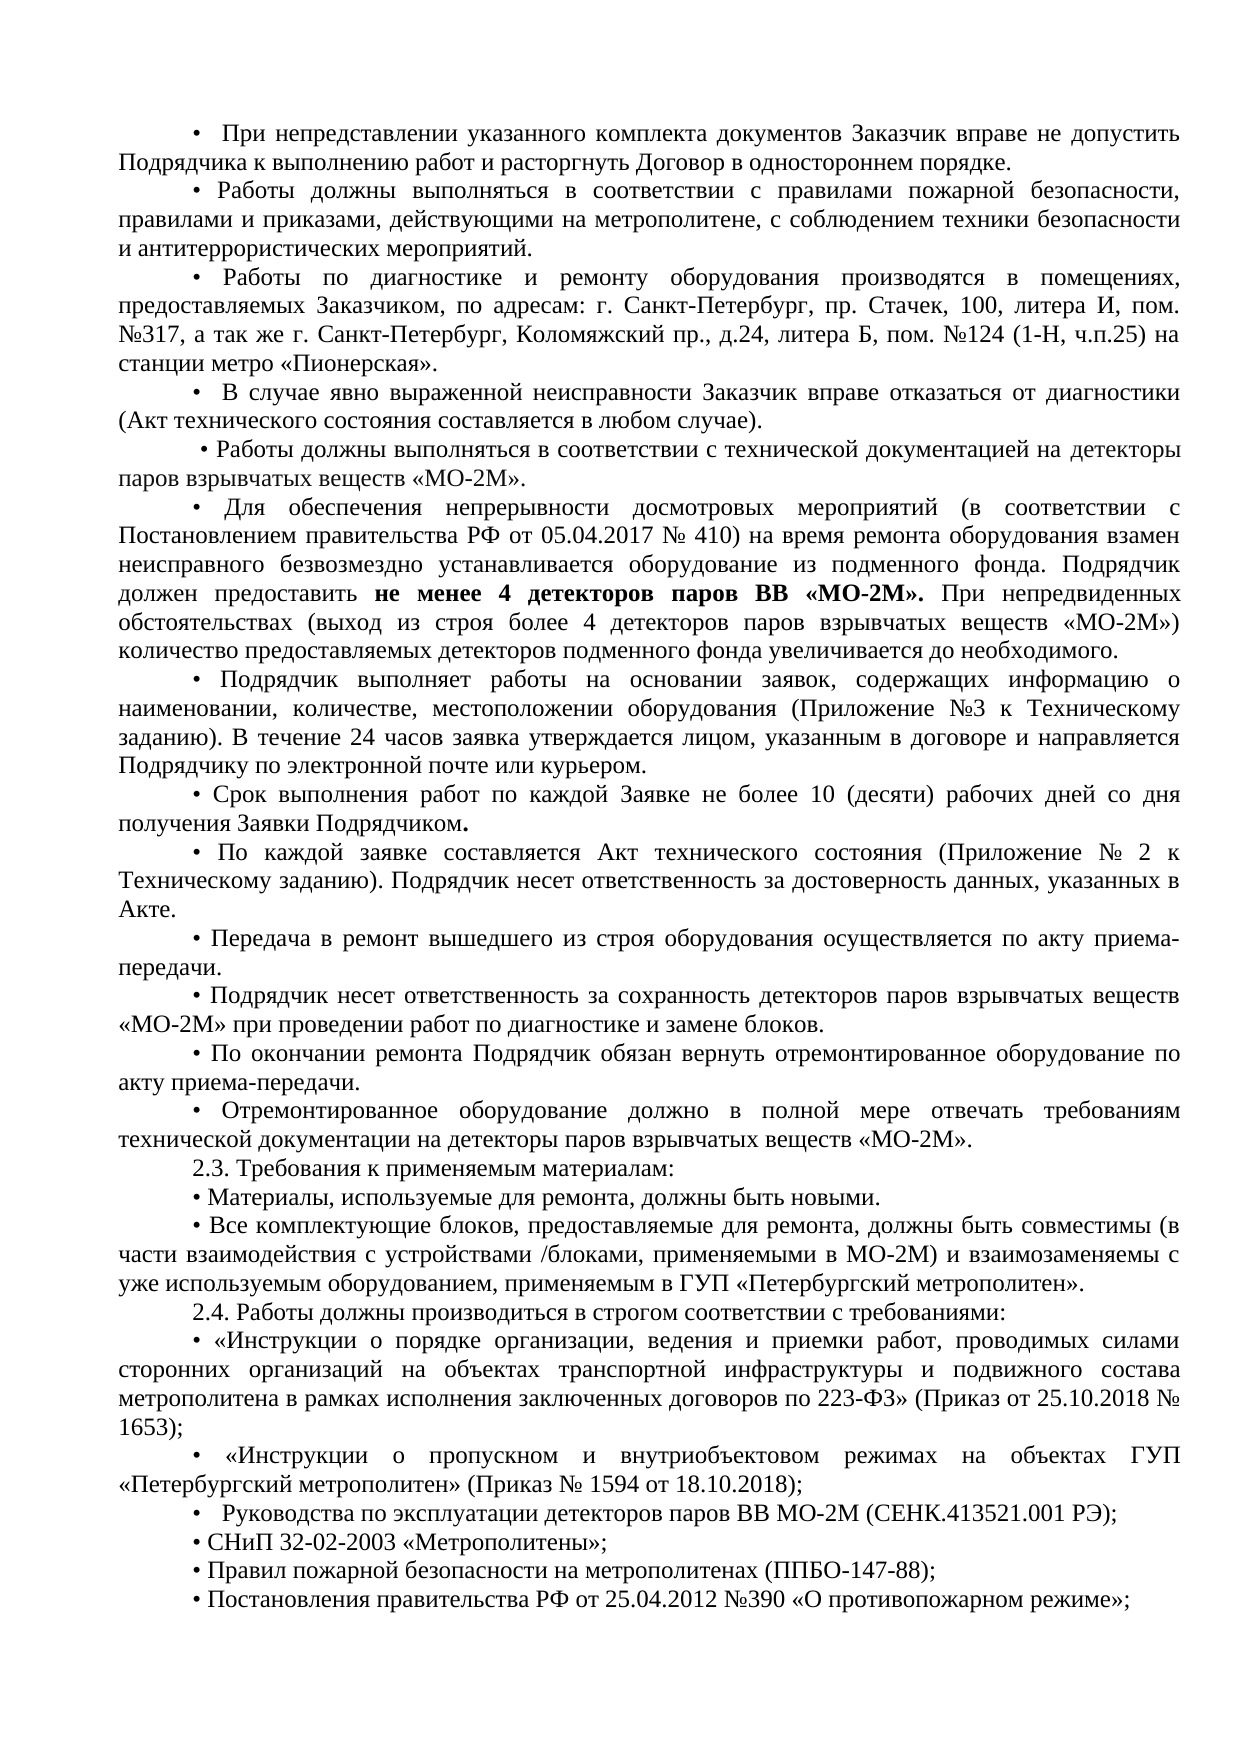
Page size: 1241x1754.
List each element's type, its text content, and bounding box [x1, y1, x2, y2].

text • Подрядчик несет ответственность за сохранность детекторов паров взрывчатых веществ «МО-2М» при проведении работ по диагностике и замене блоков. [118, 981, 1181, 1038]
text • «Инструкции о порядке организации, ведения и приемки работ, проводимых силами сторонних организаций на объектах транспортной инфраструктуры и подвижного состава метрополитена в рамках исполнения заключенных договоров по 223-ФЗ» (Приказ от 25.10.2018 № 1653); [118, 1326, 1181, 1441]
text • Подрядчик выполняет работы на основании заявок, содержащих информацию о наименовании, количестве, местоположении оборудования (Приложение №3 к Техническому заданию). В течение 24 часов заявка утверждается лицом, указанным в договоре и направляется Подрядчику по электронной почте или курьером. [118, 664, 1181, 779]
text • Материалы, используемые для ремонта, должны быть новыми. [118, 1182, 1181, 1211]
text • По окончании ремонта Подрядчик обязан вернуть отремонтированное оборудование по акту приема-передачи. [118, 1038, 1181, 1096]
text 2.3. Требования к применяемым материалам: [118, 1153, 1181, 1182]
text • В случае явно выраженной неисправности Заказчик вправе отказаться от диагностики (Акт технического состояния составляется в любом случае). [118, 377, 1181, 434]
text • Работы по диагностике и ремонту оборудования производятся в помещениях, предоставляемых Заказчиком, по адресам: г. Санкт-Петербург, пр. Стачек, 100, литера И, пом. №317, а так же г. Санкт-Петербург, Коломяжский пр., д.24, литера Б, пом. №124 (1-Н, ч.п.25) на станции метро «Пионерская». [118, 262, 1181, 377]
text • СНиП 32-02-2003 «Метрополитены»; [118, 1527, 1181, 1556]
text • По каждой заявке составляется Акт технического состояния (Приложение № 2 к Техническому заданию). Подрядчик несет ответственность за достоверность данных, указанных в Акте. [118, 837, 1181, 923]
list Руководства по эксплуатации детекторов паров ВВ МО-2М (СЕНК.413521.001 РЭ); [192, 1498, 1181, 1527]
text • Все комплектующие блоков, предоставляемые для ремонта, должны быть совместимы (в части взаимодействия с устройствами /блоками, применяемыми в МО-2М) и взаимозаменяемы с уже используемым оборудованием, применяемым в ГУП «Петербургский метрополитен». [118, 1211, 1181, 1297]
list При непредставлении указанного комплекта документов Заказчик вправе не допустить Подрядчика к выполнению работ и расторгнуть Договор в одностороннем порядке. [118, 118, 1181, 176]
text • Постановления правительства РФ от 25.04.2012 №390 «О противопожарном режиме»; [118, 1584, 1181, 1613]
text • «Инструкции о пропускном и внутриобъектовом режимах на объектах ГУП «Петербургский метрополитен» (Приказ № 1594 от 18.10.2018); [118, 1441, 1181, 1498]
text • Передача в ремонт вышедшего из строя оборудования осуществляется по акту приема-передачи. [118, 923, 1181, 981]
text • Для обеспечения непрерывности досмотровых мероприятий (в соответствии с Постановлением правительства РФ от 05.04.2017 № 410) на время ремонта оборудования взамен неисправного безвозмездно устанавливается оборудование из подменного фонда. Подрядчик должен предоставить не менее 4 детекторов паров ВВ «МО-2М». При непредвиденных обстоятельствах (выход из строя более 4 детекторов паров взрывчатых веществ «МО-2М») количество предоставляемых детекторов подменного фонда увеличивается до необходимого. [118, 492, 1181, 664]
text • Срок выполнения работ по каждой Заявке не более 10 (десяти) рабочих дней со дня получения Заявки Подрядчиком. [118, 779, 1181, 837]
text • Отремонтированное оборудование должно в полной мере отвечать требованиям технической документации на детекторы паров взрывчатых веществ «МО-2М». [118, 1096, 1181, 1153]
text • Правил пожарной безопасности на метрополитенах (ППБО-147-88); [118, 1556, 1181, 1584]
text • Работы должны выполняться в соответствии с правилами пожарной безопасности, правилами и приказами, действующими на метрополитене, с соблюдением техники безопасности и антитеррористических мероприятий. [118, 176, 1181, 262]
text • Работы должны выполняться в соответствии с технической документацией на детекторы паров взрывчатых веществ «МО-2М». [118, 434, 1181, 492]
text 2.4. Работы должны производиться в строгом соответствии с требованиями: [118, 1297, 1181, 1326]
